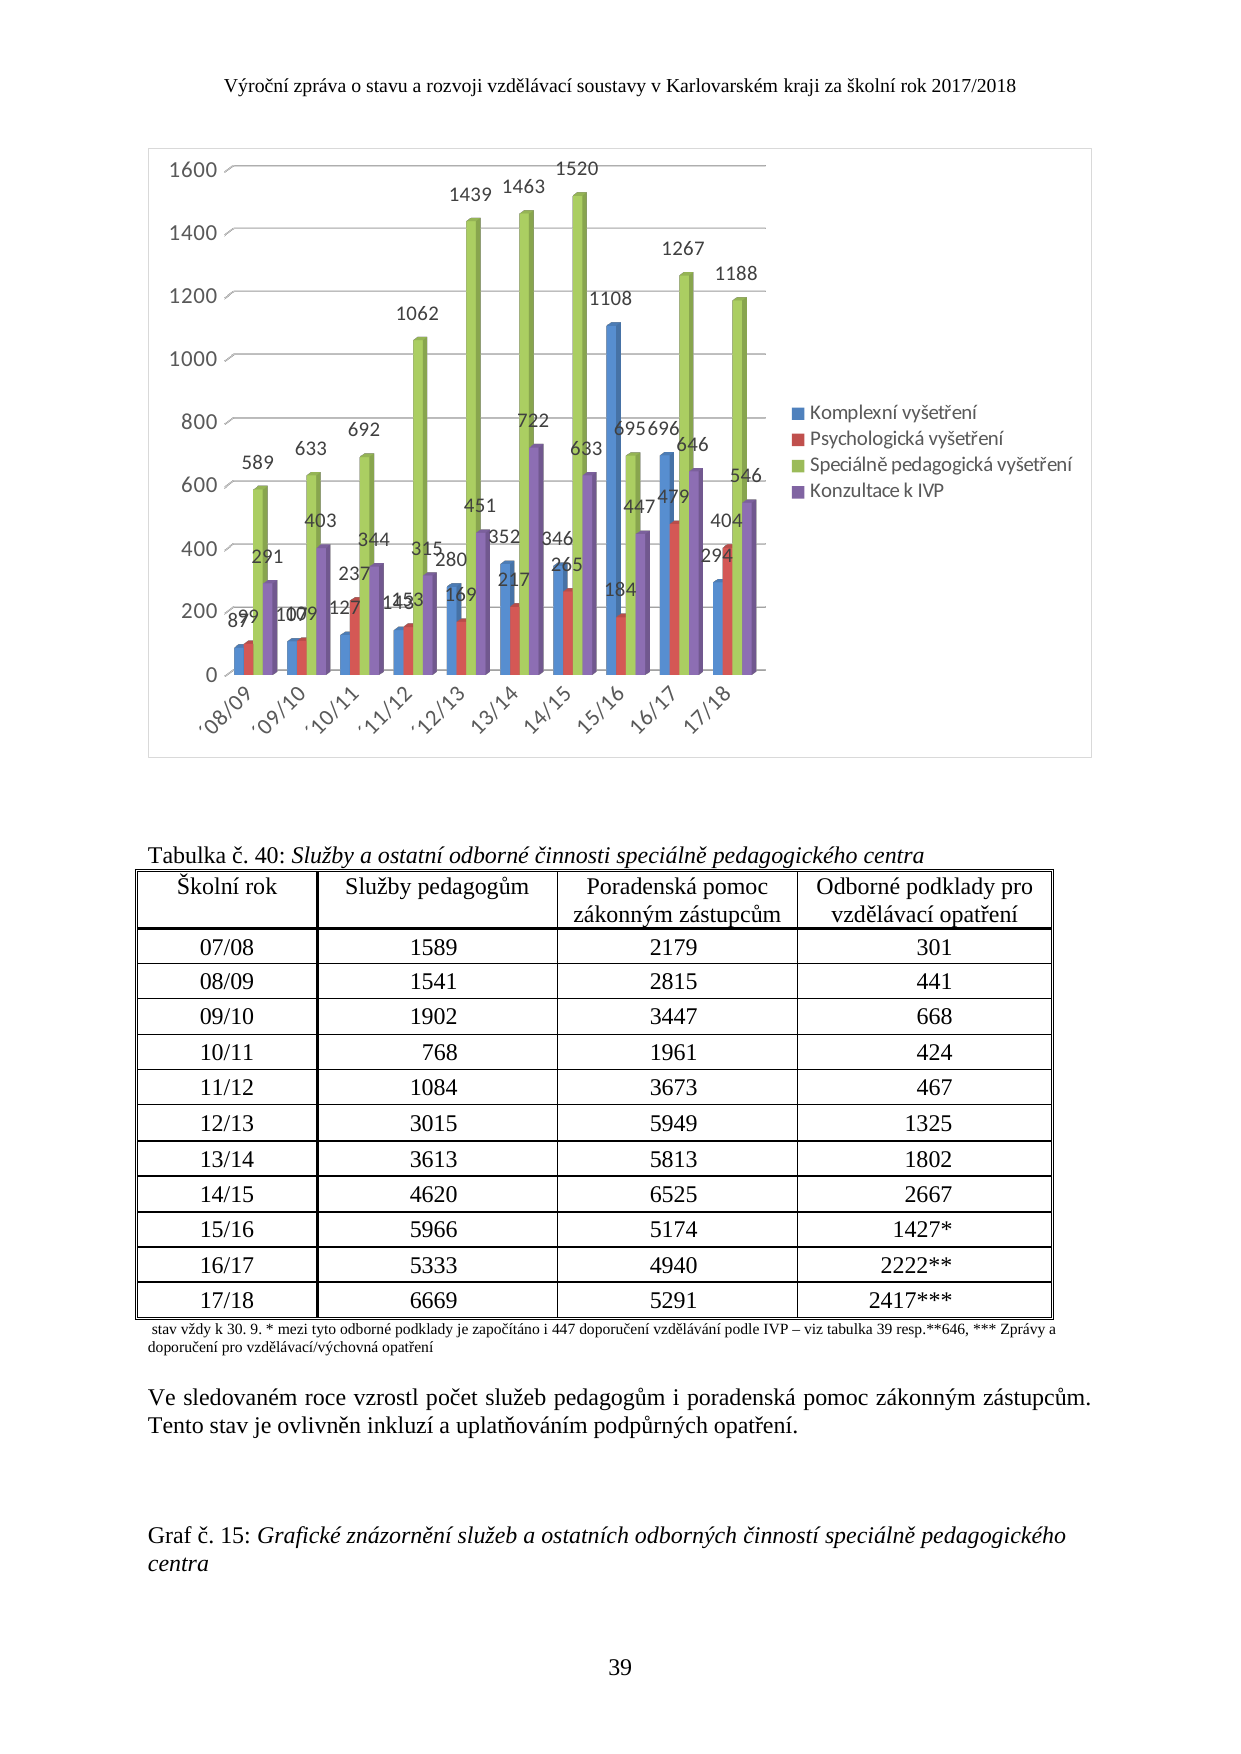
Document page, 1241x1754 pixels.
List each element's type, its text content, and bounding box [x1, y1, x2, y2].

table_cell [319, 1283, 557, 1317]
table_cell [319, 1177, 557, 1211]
text stav vždy k 30. 9. * mezi tyto odborné podklady je započítáno i 447 doporučení vzdělávání podle IVP – viz tabulka 39 resp.**646, *** Zprávy a doporučení pro vzdělávací/výchovná opatření [148, 1320, 1092, 1356]
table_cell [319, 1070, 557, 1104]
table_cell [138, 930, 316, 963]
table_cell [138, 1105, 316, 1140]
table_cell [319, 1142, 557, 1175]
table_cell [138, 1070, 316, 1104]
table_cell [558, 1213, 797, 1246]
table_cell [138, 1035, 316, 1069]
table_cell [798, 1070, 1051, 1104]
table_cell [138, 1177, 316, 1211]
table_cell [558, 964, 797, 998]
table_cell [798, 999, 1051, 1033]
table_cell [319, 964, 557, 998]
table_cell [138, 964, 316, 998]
text Tabulka č. 40: Služby a ostatní odborné činnosti speciálně pedagogického centra [148, 841, 1092, 869]
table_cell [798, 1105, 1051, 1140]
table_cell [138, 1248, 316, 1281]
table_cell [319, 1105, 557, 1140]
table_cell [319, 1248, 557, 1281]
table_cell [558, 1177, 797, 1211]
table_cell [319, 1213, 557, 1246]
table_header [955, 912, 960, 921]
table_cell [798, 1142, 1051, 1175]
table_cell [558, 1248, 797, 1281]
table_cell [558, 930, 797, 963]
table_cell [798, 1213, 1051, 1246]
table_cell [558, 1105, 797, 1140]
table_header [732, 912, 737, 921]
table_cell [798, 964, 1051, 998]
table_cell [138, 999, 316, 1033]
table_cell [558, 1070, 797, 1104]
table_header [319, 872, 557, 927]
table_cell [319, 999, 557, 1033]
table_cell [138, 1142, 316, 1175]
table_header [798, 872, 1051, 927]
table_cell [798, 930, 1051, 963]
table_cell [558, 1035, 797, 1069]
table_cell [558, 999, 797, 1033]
text Ve sledovaném roce vzrostl počet služeb pedagogům i poradenská pomoc zákonným zástupcům. Tento stav je ovlivněn inkluzí a uplatňováním podpůrných opatření. [148, 1383, 1092, 1438]
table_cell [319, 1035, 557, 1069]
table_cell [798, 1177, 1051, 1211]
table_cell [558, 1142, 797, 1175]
text Graf č. 15: Grafické znázornění služeb a ostatních odborných činností speciálně pedagogického centra [148, 1521, 1092, 1577]
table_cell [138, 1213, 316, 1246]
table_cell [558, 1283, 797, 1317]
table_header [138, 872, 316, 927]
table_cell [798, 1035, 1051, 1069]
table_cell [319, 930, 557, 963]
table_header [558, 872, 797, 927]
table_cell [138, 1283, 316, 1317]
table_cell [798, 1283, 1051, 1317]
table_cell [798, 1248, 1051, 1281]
